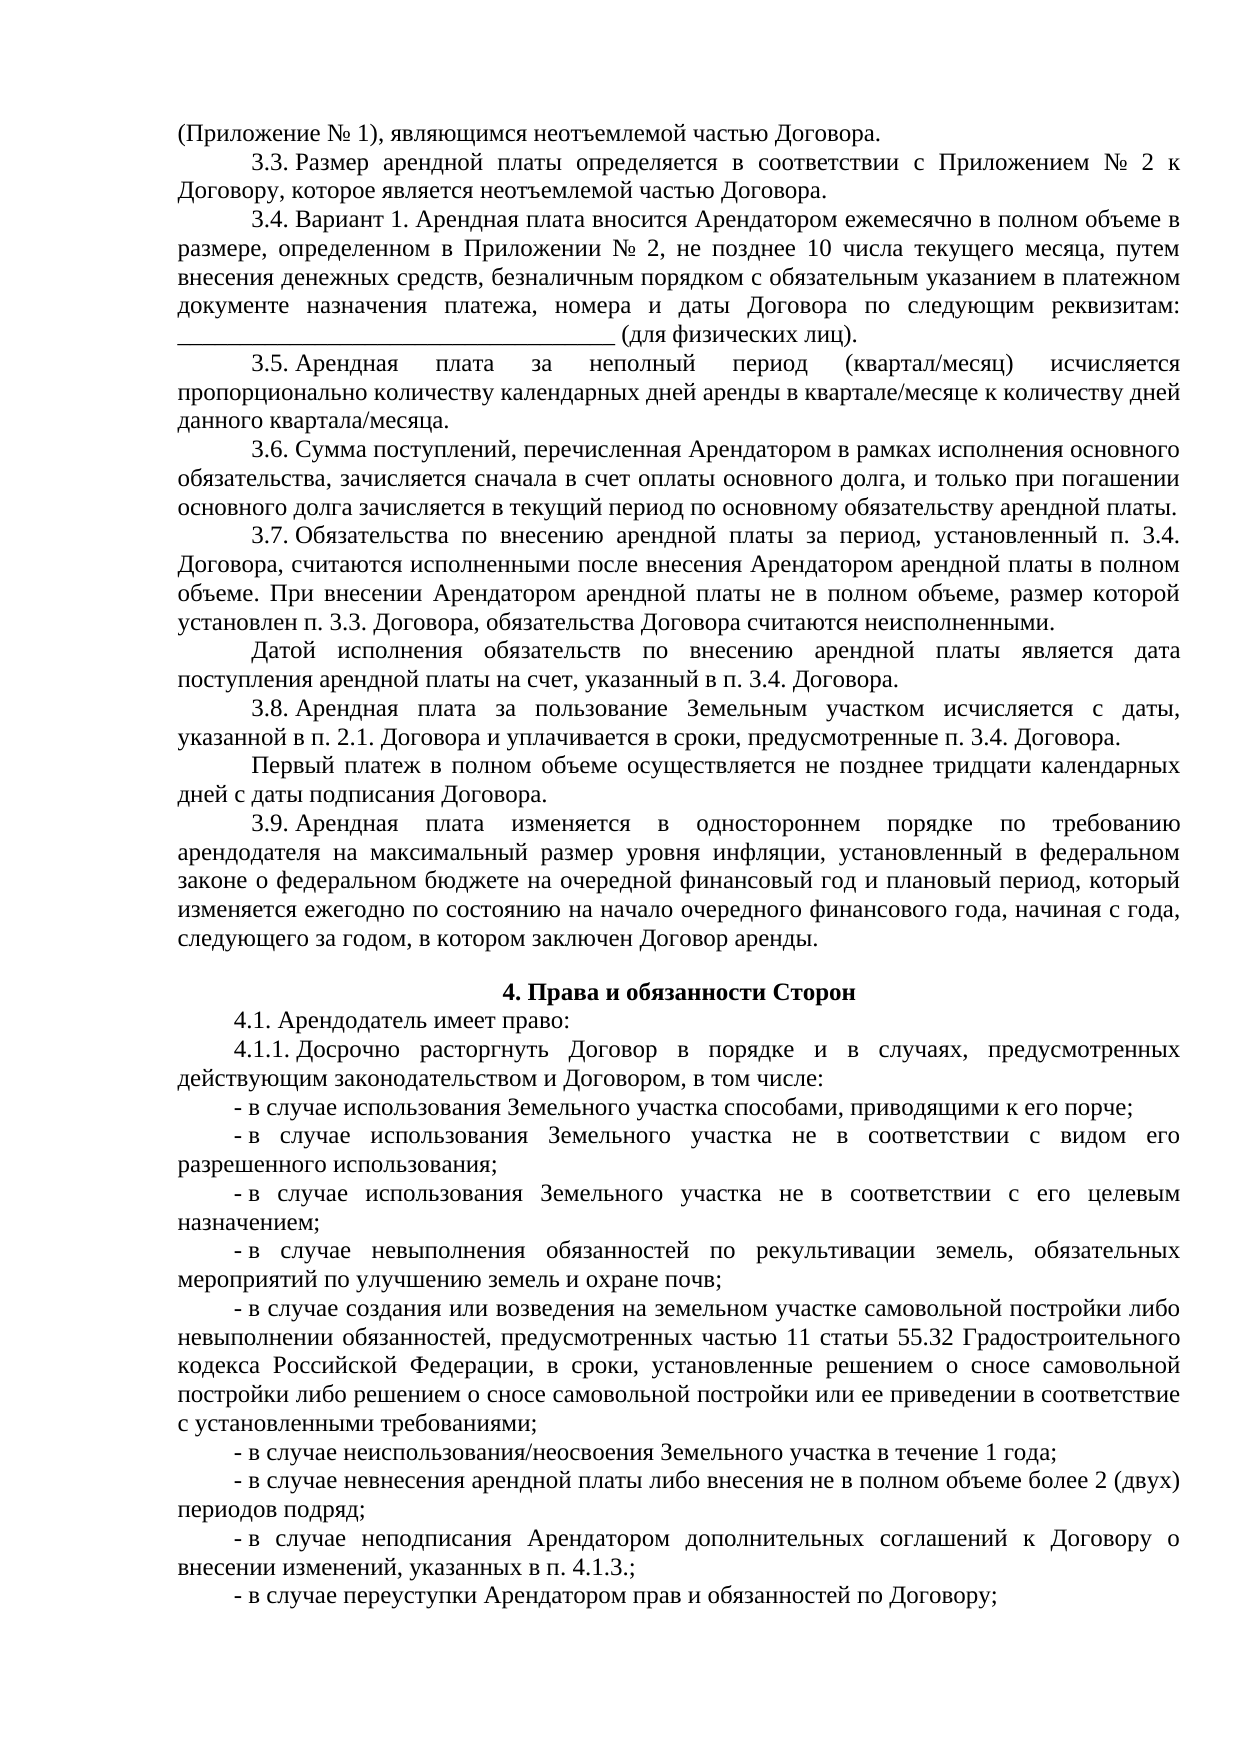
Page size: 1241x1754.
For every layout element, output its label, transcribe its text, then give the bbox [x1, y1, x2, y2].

text 3.8. Арендная плата за пользование Земельным участком исчисляется с даты, указанной в п. 2.1. Договора и уплачивается в сроки, предусмотренные п. 3.4. Договора. [177, 693, 1181, 751]
text 4.1. Арендодатель имеет право: [177, 1006, 1181, 1034]
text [177, 118, 1181, 147]
text - в случае переуступки Арендатором прав и обязанностей по Договору; [177, 1581, 1181, 1609]
text 4. Права и обязанности Сторон [177, 977, 1181, 1006]
text 3.9. Арендная плата изменяется в одностороннем порядке по требованию арендодателя на максимальный размер уровня инфляции, установленный в федеральном законе о федеральном бюджете на очередной финансовый год и плановый период, который изменяется ежегодно по состоянию на начало очередного финансового года, начиная с года, следующего за годом, в котором заключен Договор аренды. [177, 808, 1181, 952]
text 3.3. Размер арендной платы определяется в соответствии с Приложением № 2 к Договору, которое является неотъемлемой частью Договора. [177, 147, 1181, 204]
text - в случае невнесения арендной платы либо внесения не в полном объеме более 2 (двух) периодов подряд; [177, 1466, 1181, 1523]
text - в случае неиспользования/неосвоения Земельного участка в течение 1 года; [177, 1437, 1181, 1466]
text Первый платеж в полном объеме осуществляется не позднее тридцати календарных дней с даты подписания Договора. [177, 751, 1181, 808]
text - в случае создания или возведения на земельном участке самовольной постройки либо невыполнении обязанностей, предусмотренных частью 11 статьи 55.32 Градостроительного кодекса Российской Федерации, в сроки, установленные решением о сносе самовольной постройки либо решением о сносе самовольной постройки или ее приведении в соответствие с установленными требованиями; [177, 1293, 1181, 1437]
text 3.7. Обязательства по внесению арендной платы за период, установленный п. 3.4. Договора, считаются исполненными после внесения Арендатором арендной платы в полном объеме. При внесении Арендатором арендной платы не в полном объеме, размер которой установлен п. 3.3. Договора, обязательства Договора считаются неисполненными. [177, 521, 1181, 636]
text 3.4. Вариант 1. Арендная плата вносится Арендатором ежемесячно в полном объеме в размере, определенном в Приложении № 2, не позднее 10 числа текущего месяца, путем внесения денежных средств, безналичным порядком с обязательным указанием в платежном документе назначения платежа, номера и даты Договора по следующим реквизитам: ___________________________________ (для физических лиц). [177, 204, 1181, 348]
text 3.5. Арендная плата за неполный период (квартал/месяц) исчисляется пропорционально количеству календарных дней аренды в квартале/месяце к количеству дней данного квартала/месяца. [177, 348, 1181, 434]
text - в случае использования Земельного участка не в соответствии с видом его разрешенного использования; [177, 1121, 1181, 1178]
text - в случае невыполнения обязанностей по рекультивации земель, обязательных мероприятий по улучшению земель и охране почв; [177, 1236, 1181, 1293]
text 3.6. Сумма поступлений, перечисленная Арендатором в рамках исполнения основного обязательства, зачисляется сначала в счет оплаты основного долга, и только при погашении основного долга зачисляется в текущий период по основному обязательству арендной платы. [177, 434, 1181, 521]
text - в случае неподписания Арендатором дополнительных соглашений к Договору о внесении изменений, указанных в п. 4.1.3.; [177, 1523, 1181, 1581]
text - в случае использования Земельного участка способами, приводящими к его порче; [177, 1092, 1181, 1121]
text Датой исполнения обязательств по внесению арендной платы является дата поступления арендной платы на счет, указанный в п. 3.4. Договора. [177, 636, 1181, 693]
text 4.1.1. Досрочно расторгнуть Договор в порядке и в случаях, предусмотренных действующим законодательством и Договором, в том числе: [177, 1034, 1181, 1092]
text - в случае использования Земельного участка не в соответствии с его целевым назначением; [177, 1178, 1181, 1236]
